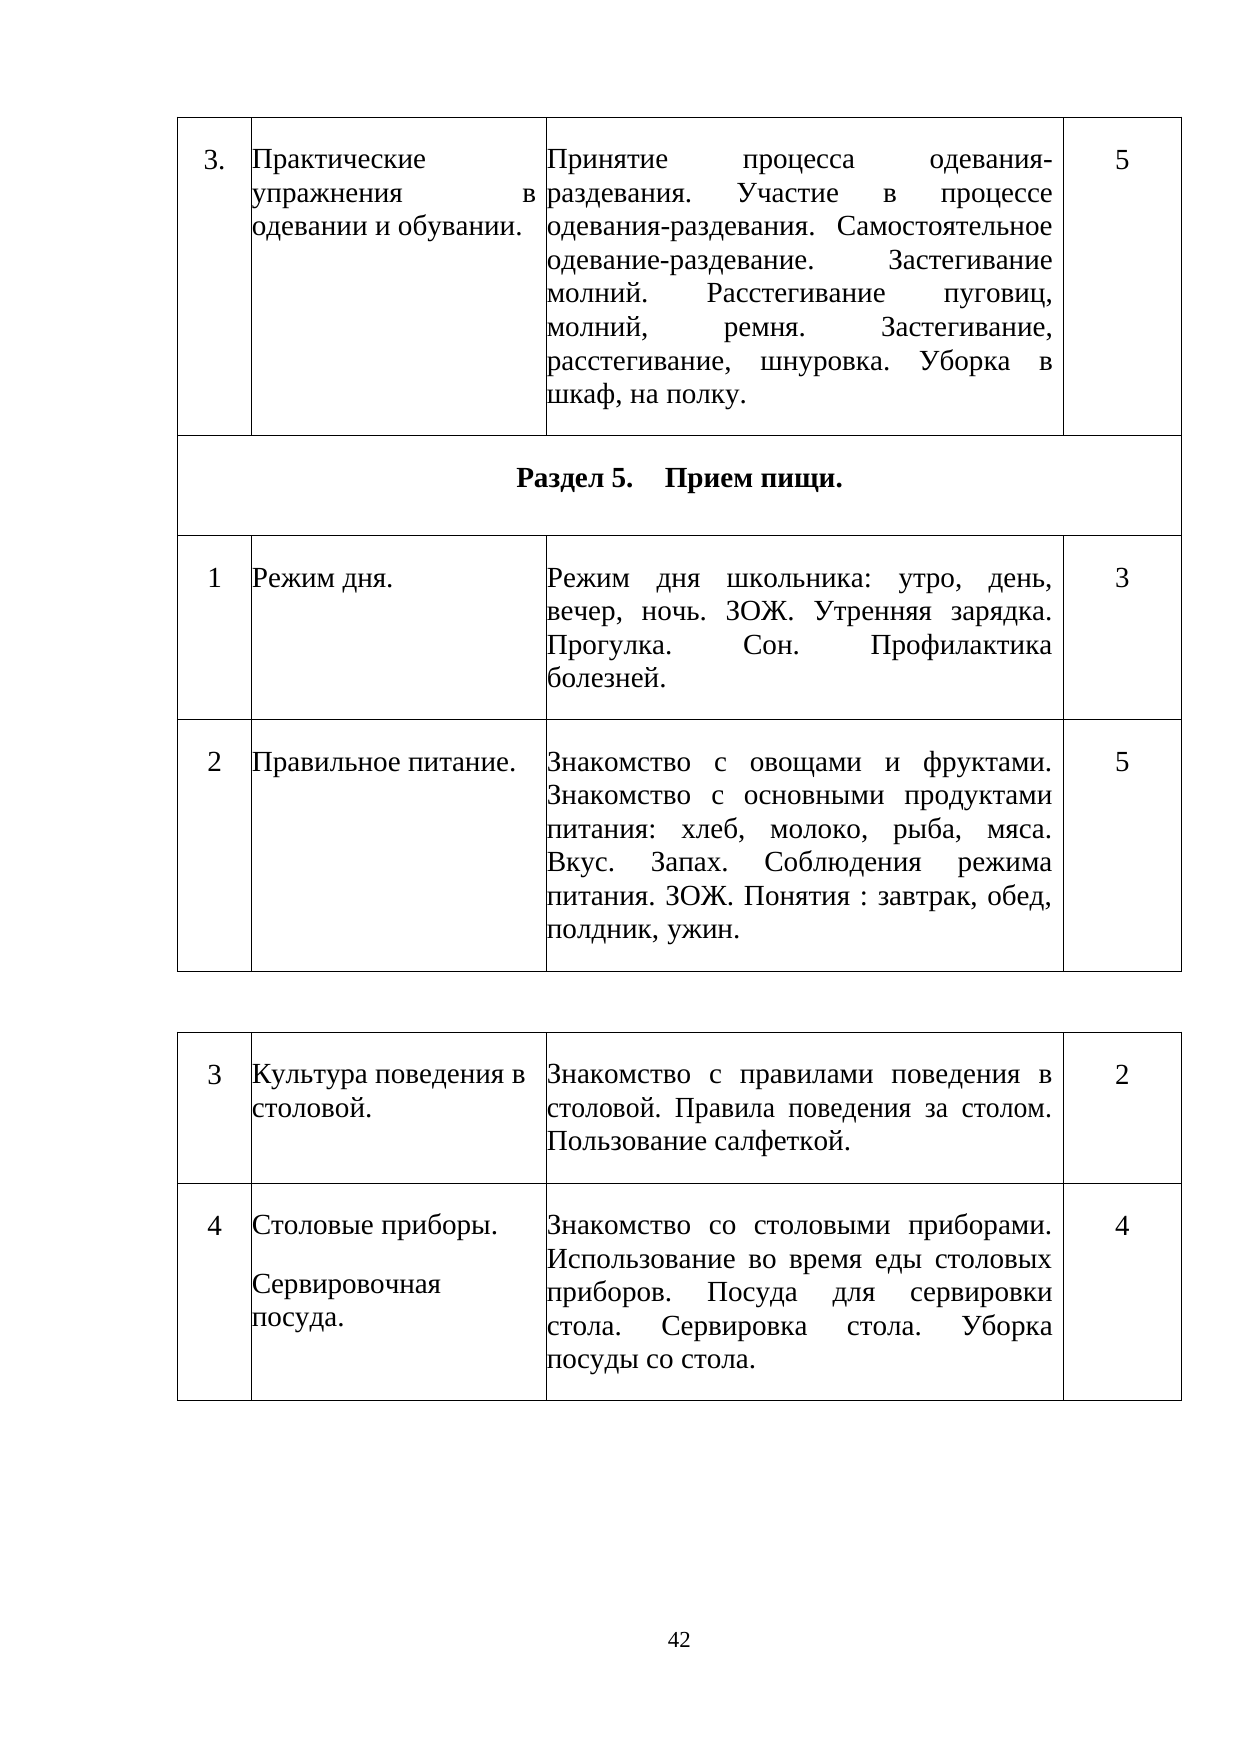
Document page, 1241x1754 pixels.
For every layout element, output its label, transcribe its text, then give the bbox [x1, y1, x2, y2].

table_cell Столовые приборы. Сервировочная посуда. [252, 1184, 546, 1400]
table_cell 5 [1064, 720, 1181, 971]
table_cell Знакомство с овощами и фруктами. Знакомство с основными продуктами питания: хлеб, молоко, рыба, мяса. Вкус. Запах. Соблюдения режима питания. ЗОЖ. Понятия : завтрак, обед, полдник, ужин. [547, 720, 1063, 971]
table_cell 2 [178, 720, 251, 971]
table_cell Режим дня. [252, 536, 546, 719]
table_cell Принятие процесса одевания- раздевания. Участие в процессе одевания-раздевания. Самостоятельное одевание-раздевание. Застегивание молний. Расстегивание пуговиц, молний, ремня. Застегивание, расстегивание, шнуровка. Уборка в шкаф, на полку. [547, 118, 1063, 435]
table_cell 5 [1064, 118, 1181, 435]
table_cell Режим дня школьника: утро, день, вечер, ночь. ЗОЖ. Утренняя зарядка. Прогулка. Сон. Профилактика болезней. [547, 536, 1063, 719]
table_header Культура поведения в столовой. [252, 1033, 546, 1182]
table_cell 4 [178, 1184, 251, 1400]
table_cell Правильное питание. [252, 720, 546, 971]
table_header 3 [178, 1033, 251, 1182]
table_cell 3 [1064, 536, 1181, 719]
table_cell 3. [178, 118, 251, 435]
table_cell Практические упражнения в одевании и обувании. [252, 118, 546, 435]
table_header 2 [1064, 1033, 1181, 1182]
table_cell 4 [1064, 1184, 1181, 1400]
table_cell Знакомство со столовыми приборами. Использование во время еды столовых приборов. Посуда для сервировки стола. Сервировка стола. Уборка посуды со стола. [547, 1184, 1063, 1400]
table_cell 1 [178, 536, 251, 719]
table_header Знакомство с правилами поведения в столовой. Правила поведения за столом. Пользование салфеткой. [547, 1033, 1063, 1182]
table_cell Раздел 5. Прием пищи. [178, 436, 1181, 535]
